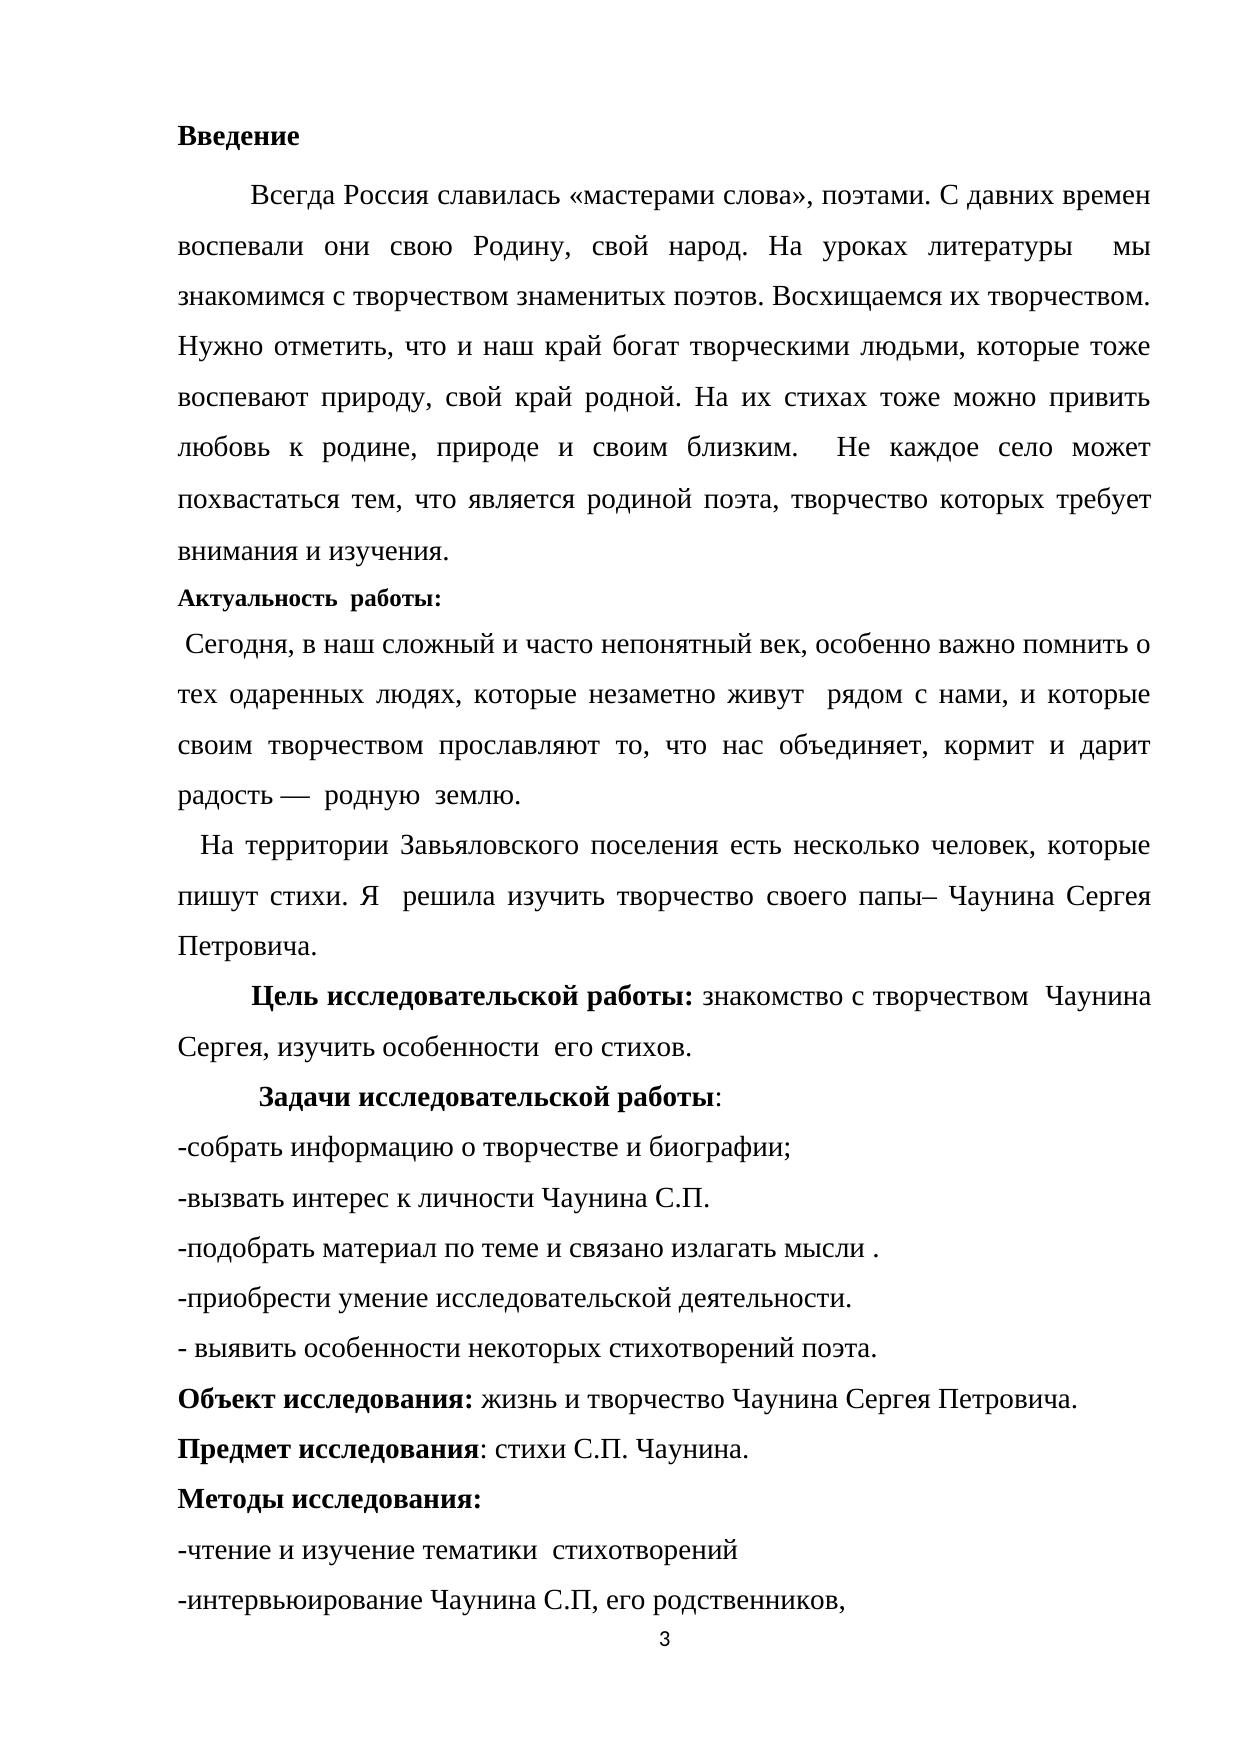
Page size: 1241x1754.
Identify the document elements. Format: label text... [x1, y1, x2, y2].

text -приобрести умение исследовательской деятельности. [177, 1280, 1152, 1314]
text Методы исследования: [177, 1482, 1152, 1515]
text - выявить особенности некоторых стихотворений поэта. [177, 1331, 1152, 1364]
text Цель исследовательской работы: знакомство с творчеством Чаунина Сергея, изучить особенности его стихов. [177, 978, 1152, 1062]
text Задачи исследовательской работы: [177, 1079, 1152, 1113]
text Объект исследования: жизнь и творчество Чаунина Сергея Петровича. [177, 1381, 1152, 1414]
text На территории Завьяловского поселения есть несколько человек, которые пишут стихи. Я решила изучить творчество своего папы– Чаунина Сергея Петровича. [177, 827, 1152, 962]
text Предмет исследования: стихи С.П. Чаунина. [177, 1431, 1152, 1465]
text Введение [177, 118, 1152, 152]
text Актуальность работы: [177, 583, 1152, 612]
text Сегодня, в наш сложный и часто непонятный век, особенно важно помнить о тех одаренных людях, которые незаметно живут рядом с нами, и которые своим творчеством прославляют то, что нас объединяет, кормит и дарит радость — родную землю. [177, 626, 1152, 811]
text -чтение и изучение тематики стихотворений [177, 1532, 1152, 1565]
text -собрать информацию о творчестве и биографии; [177, 1129, 1152, 1163]
text -вызвать интерес к личности Чаунина С.П. [177, 1180, 1152, 1213]
text -интервьюирование Чаунина С.П, его родственников, [177, 1582, 1152, 1616]
text -подобрать материал по теме и связано излагать мысли . [177, 1230, 1152, 1263]
text Всегда Россия славилась «мастерами слова», поэтами. С давних времен воспевали они свою Родину, свой народ. На уроках литературы мы знакомимся с творчеством знаменитых поэтов. Восхищаемся их творчеством. Нужно отметить, что и наш край богат творческими людьми, которые тоже воспевают природу, свой край родной. На их стихах тоже можно привить любовь к родине, природе и своим близким. Не каждое село может похвастаться тем, что является родиной поэта, творчество которых требует внимания и изучения. [177, 177, 1152, 566]
